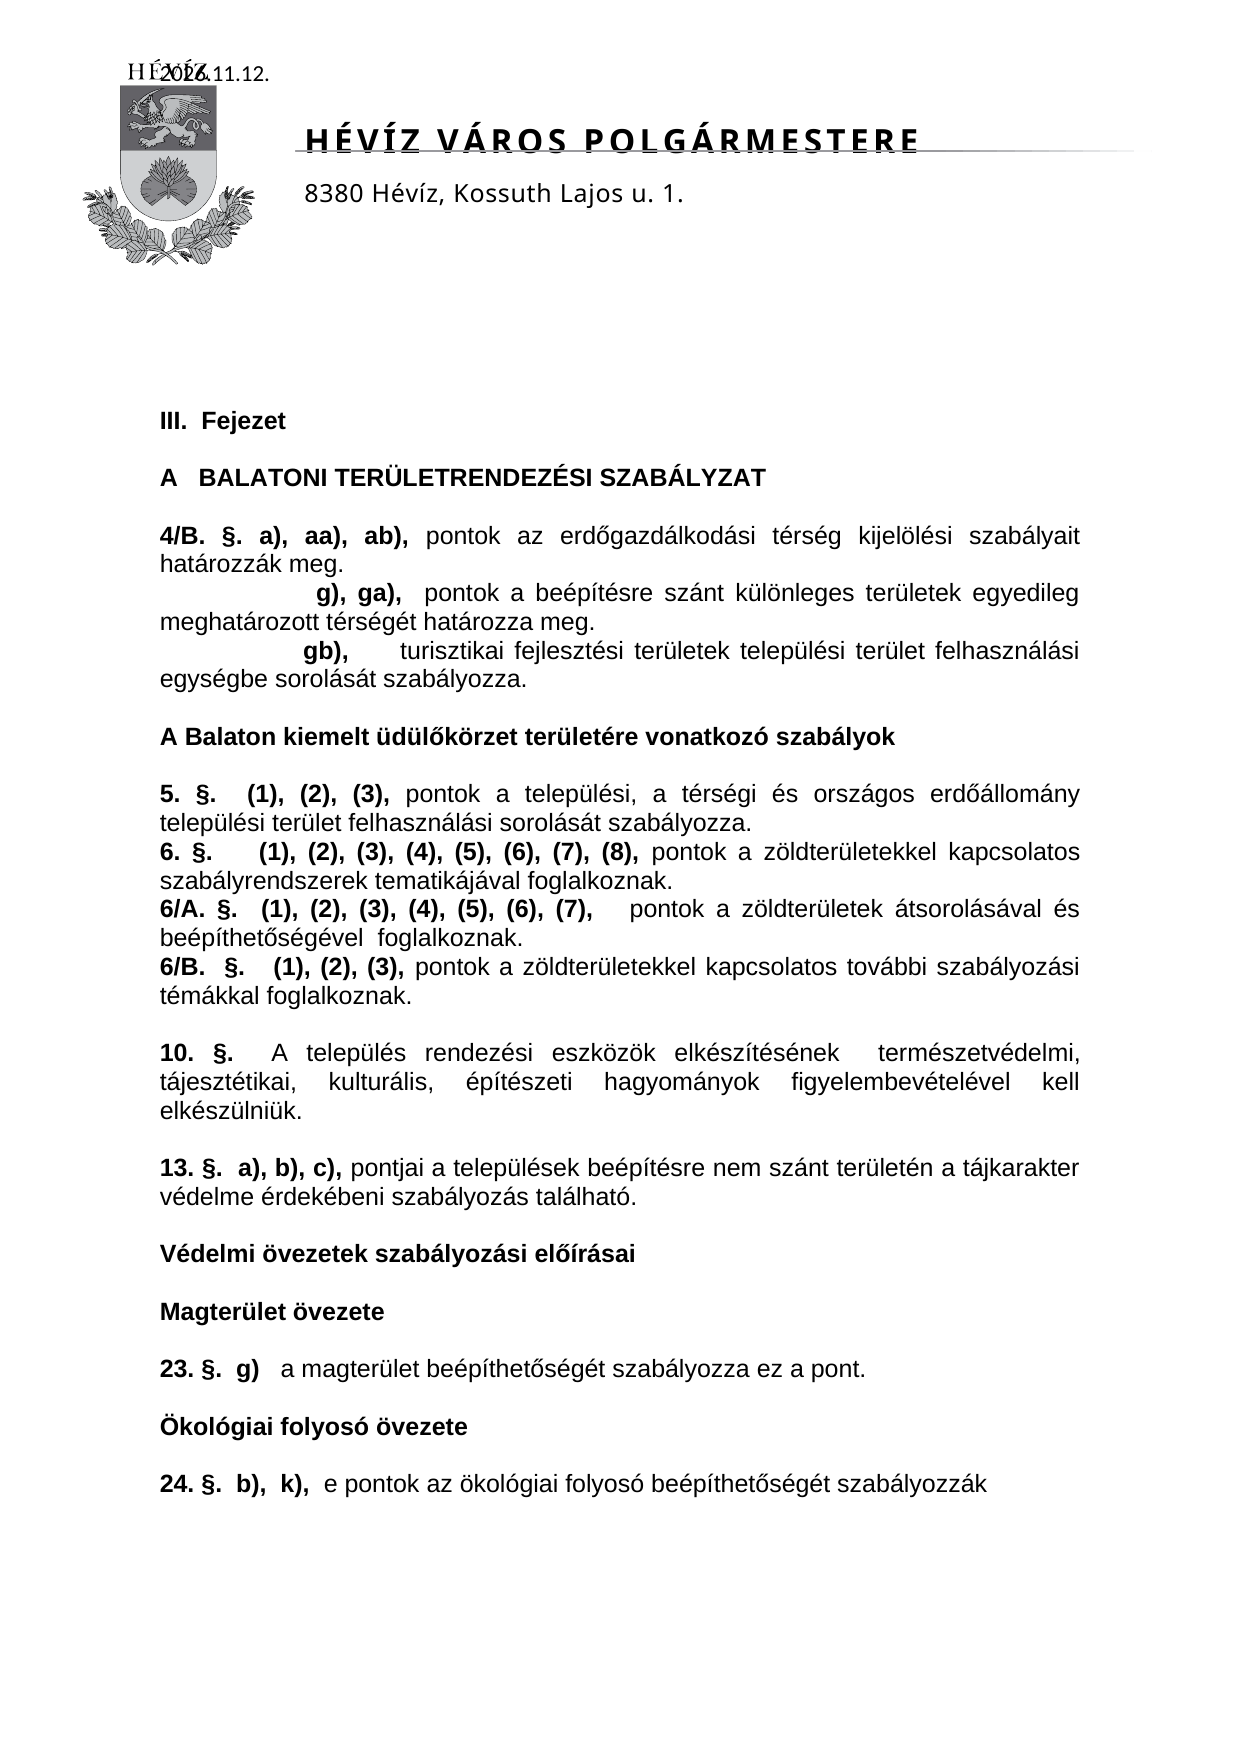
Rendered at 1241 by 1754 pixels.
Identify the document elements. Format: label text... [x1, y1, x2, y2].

text 13. §. a), b), c), pontjai a települések beépítésre nem szánt területén a tájkarakter védelme érdekébeni szabályozás található. [159, 1153, 1081, 1211]
text gb), turisztikai fejlesztési területek települési terület felhasználási egységbe sorolását szabályozza. [159, 636, 1081, 693]
text 24. §. b), k), e pontok az ökológiai folyosó beépíthetőségét szabályozzák [159, 1469, 1081, 1498]
text 4/B. §. a), aa), ab), pontok az erdőgazdálkodási térség kijelölési szabályait határozzák meg. [159, 521, 1081, 578]
text III. Fejezet [159, 406, 1081, 434]
text 6. §. (1), (2), (3), (4), (5), (6), (7), (8), pontok a zöldterületekkel kapcsolatos szabályrendszerek tematikájával foglalkoznak. [159, 837, 1081, 894]
text 23. §. g) a magterület beépíthetőségét szabályozza ez a pont. [159, 1354, 1081, 1383]
text Ökológiai folyosó övezete [159, 1412, 1081, 1441]
text 5. §. (1), (2), (3), pontok a települési, a térségi és országos erdőállomány települési terület felhasználási sorolását szabályozza. [159, 779, 1081, 837]
text Magterület övezete [159, 1297, 1081, 1326]
text 10. §. A település rendezési eszközök elkészítésének természetvédelmi, tájesztétikai, kulturális, építészeti hagyományok figyelembevételével kell elkészülniük. [159, 1038, 1081, 1124]
text Védelmi övezetek szabályozási előírásai [159, 1239, 1081, 1268]
text A Balaton kiemelt üdülőkörzet területére vonatkozó szabályok [159, 722, 1081, 751]
text g), ga), pontok a beépítésre szánt különleges területek egyedileg meghatározott térségét határozza meg. [159, 578, 1081, 636]
text A BALATONI TERÜLETRENDEZÉSI SZABÁLYZAT [159, 463, 1081, 492]
text 6/A. §. (1), (2), (3), (4), (5), (6), (7), pontok a zöldterületek átsorolásával és beépíthetőségével foglalkoznak. [159, 894, 1081, 952]
text 6/B. §. (1), (2), (3), pontok a zöldterületekkel kapcsolatos további szabályozási témákkal foglalkoznak. [159, 952, 1081, 1009]
